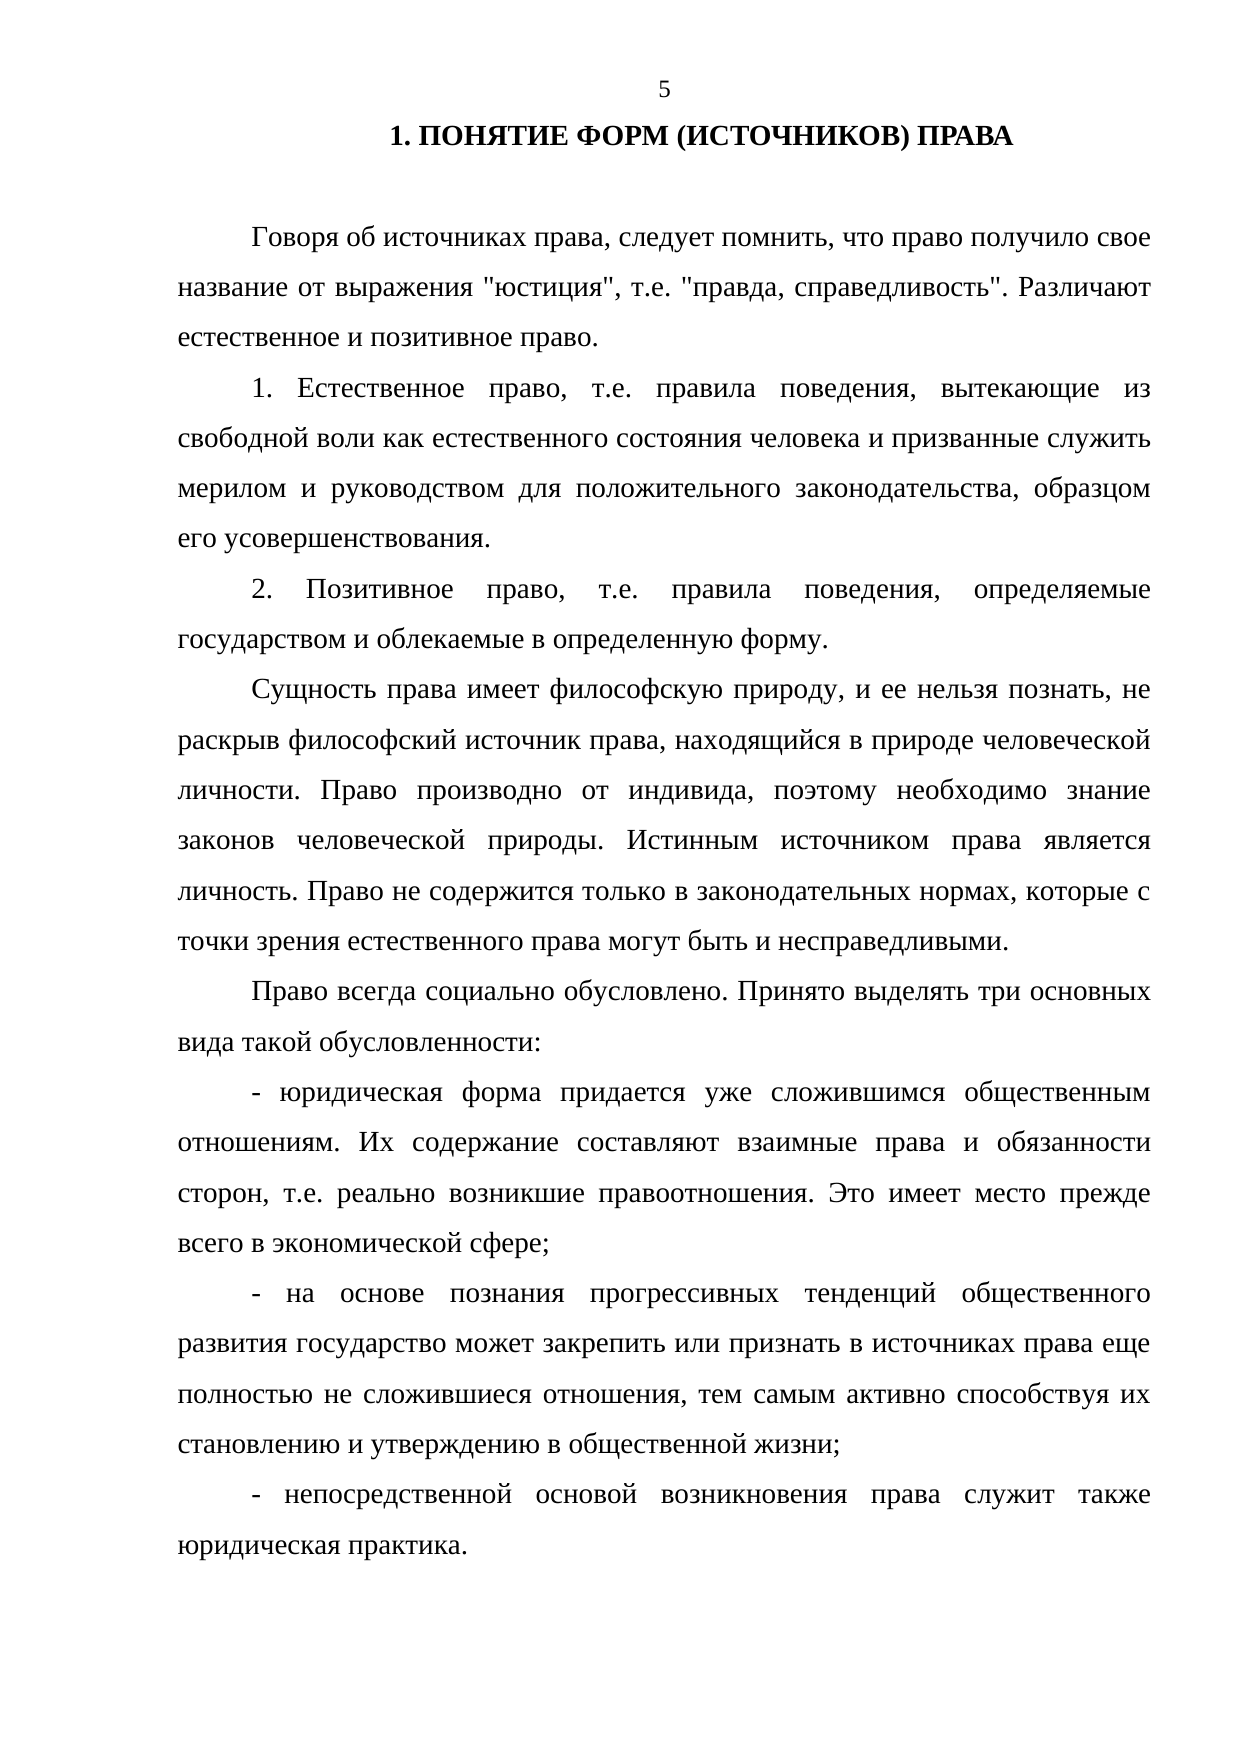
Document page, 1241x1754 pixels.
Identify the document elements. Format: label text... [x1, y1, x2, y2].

text - непосредственной основой возникновения права служит также юридическая практика. [177, 1477, 1152, 1560]
text - на основе познания прогрессивных тенденций общественного развития государство может закрепить или признать в источниках права еще полностью не сложившиеся отношения, тем самым активно способствуя их становлению и утверждению в общественной жизни; [177, 1275, 1152, 1460]
text - юридическая форма придается уже сложившимся общественным отношениям. Их содержание составляют взаимные права и обязанности сторон, т.е. реально возникшие правоотношения. Это имеет место прежде всего в экономической сфере; [177, 1074, 1152, 1258]
text Говоря об источниках права, следует помнить, что право получило свое название от выражения "юстиция", т.е. "правда, справедливость". Различают естественное и позитивное право. [177, 219, 1152, 353]
text 1. Естественное право, т.е. правила поведения, вытекающие из свободной воли как естественного состояния человека и призванные служить мерилом и руководством для положительного законодательства, образцом его усовершенствования. [177, 370, 1152, 554]
text 2. Позитивное право, т.е. правила поведения, определяемые государством и облекаемые в определенную форму. [177, 571, 1152, 655]
text Право всегда социально обусловлено. Принято выделять три основных вида такой обусловленности: [177, 973, 1152, 1057]
subtitle 1. ПОНЯТИЕ ФОРМ (ИСТОЧНИКОВ) ПРАВА [177, 118, 1152, 152]
text Сущность права имеет философскую природу, и ее нельзя познать, не раскрыв философский источник права, находящийся в природе человеческой личности. Право производно от индивида, поэтому необходимо знание законов человеческой природы. Истинным источником права является личность. Право не содержится только в законодательных нормах, которые с точки зрения естественного права могут быть и несправедливыми. [177, 672, 1152, 957]
